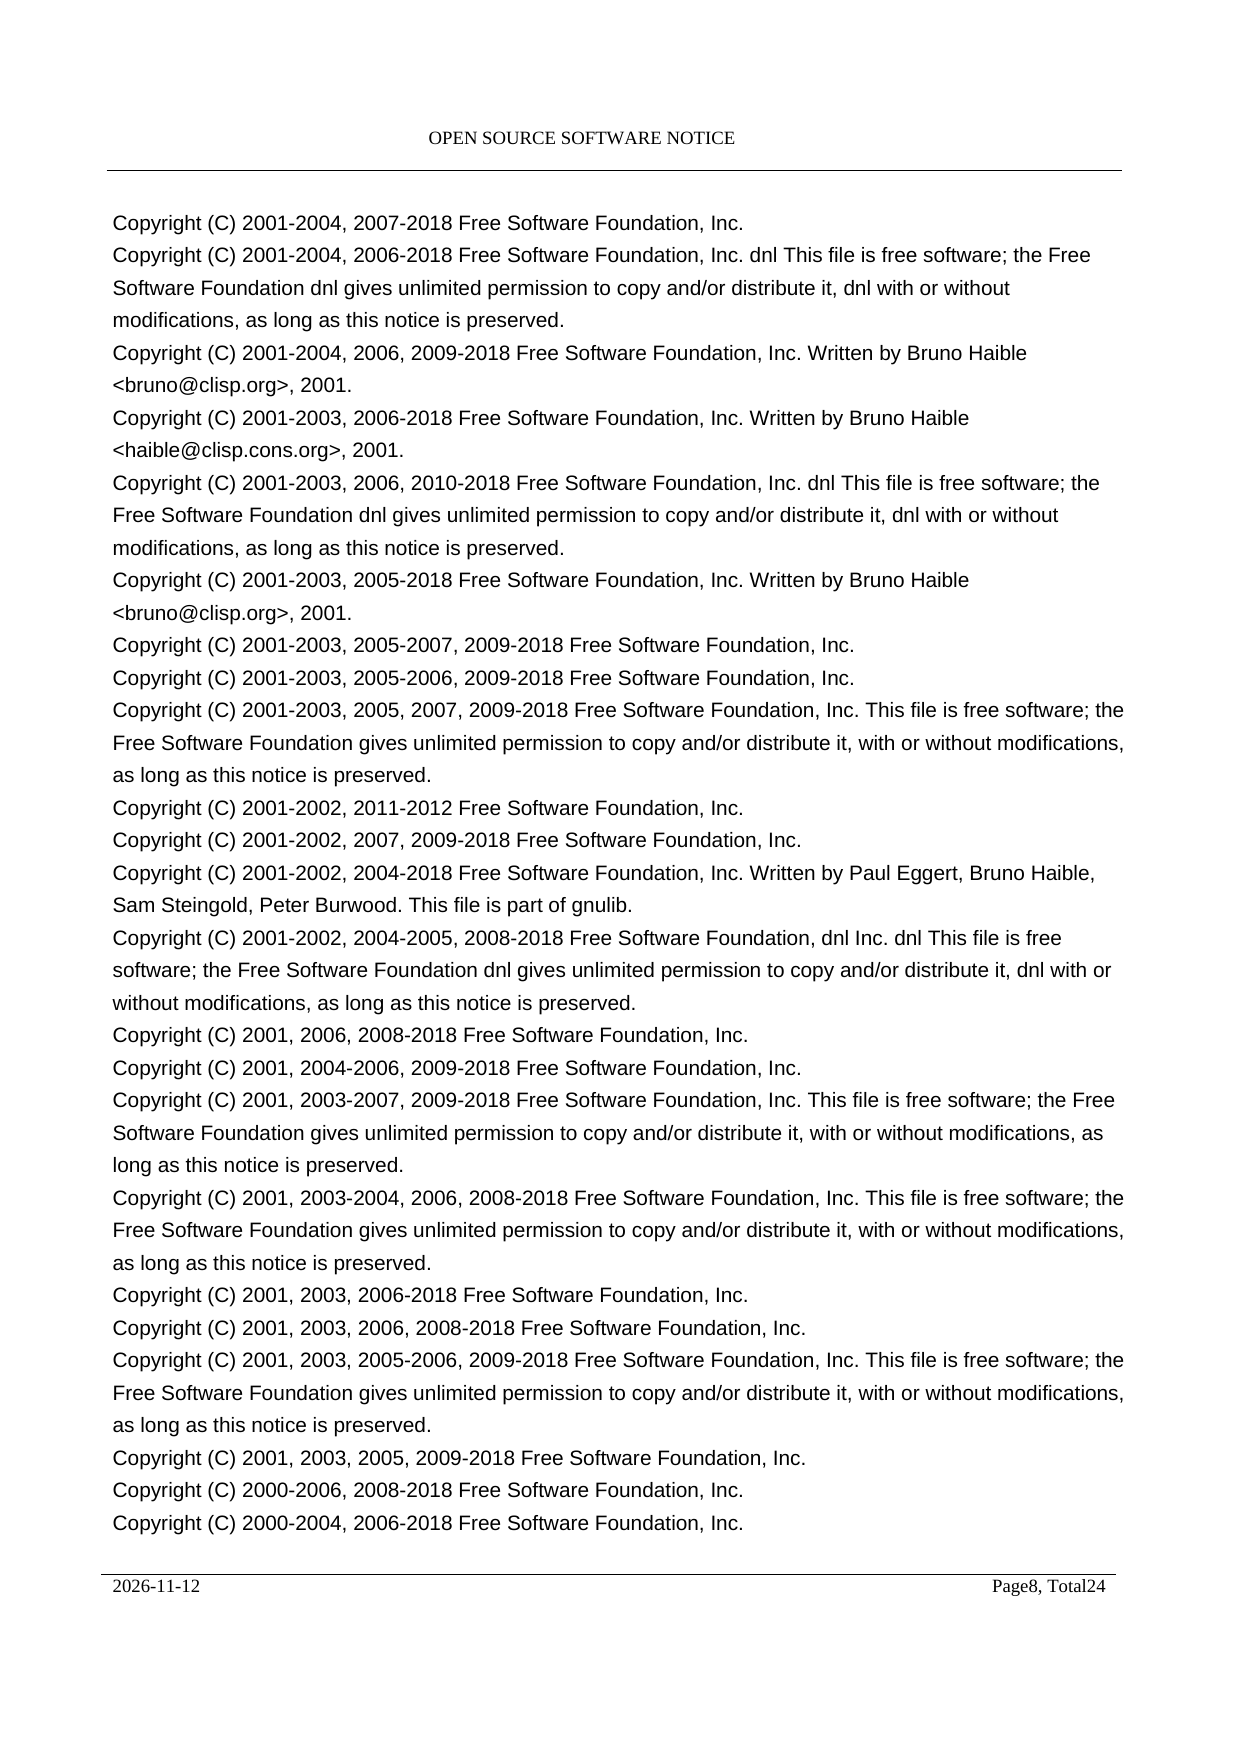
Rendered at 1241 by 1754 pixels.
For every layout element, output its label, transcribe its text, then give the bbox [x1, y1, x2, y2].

text Copyright (C) 2001, 2003-2007, 2009-2018 Free Software Foundation, Inc. This file is free software; the Free Software Foundation gives unlimited permission to copy and/or distribute it, with or without modifications, as long as this notice is preserved. [112, 1084, 1128, 1181]
text Copyright (C) 2001-2003, 2005-2006, 2009-2018 Free Software Foundation, Inc. [112, 661, 1128, 694]
text Copyright (C) 2001-2003, 2006, 2010-2018 Free Software Foundation, Inc. dnl This file is free software; the Free Software Foundation dnl gives unlimited permission to copy and/or distribute it, dnl with or without modifications, as long as this notice is preserved. [112, 466, 1128, 564]
text Copyright (C) 2001-2003, 2005-2018 Free Software Foundation, Inc. Written by Bruno Haible <bruno@clisp.org>, 2001. [112, 564, 1128, 629]
text Copyright (C) 2000-2004, 2006-2018 Free Software Foundation, Inc. [112, 1506, 1128, 1539]
text Copyright (C) 2001, 2003, 2006, 2008-2018 Free Software Foundation, Inc. [112, 1311, 1128, 1344]
text Copyright (C) 2001-2003, 2005-2007, 2009-2018 Free Software Foundation, Inc. [112, 629, 1128, 661]
text Copyright (C) 2001-2004, 2007-2018 Free Software Foundation, Inc. [112, 206, 1128, 239]
text Copyright (C) 2001-2002, 2007, 2009-2018 Free Software Foundation, Inc. [112, 824, 1128, 856]
text Copyright (C) 2001-2004, 2006-2018 Free Software Foundation, Inc. dnl This file is free software; the Free Software Foundation dnl gives unlimited permission to copy and/or distribute it, dnl with or without modifications, as long as this notice is preserved. [112, 239, 1128, 336]
text Copyright (C) 2001-2002, 2004-2018 Free Software Foundation, Inc. Written by Paul Eggert, Bruno Haible, Sam Steingold, Peter Burwood. This file is part of gnulib. [112, 856, 1128, 921]
text Copyright (C) 2001, 2003, 2006-2018 Free Software Foundation, Inc. [112, 1279, 1128, 1311]
text Copyright (C) 2001, 2004-2006, 2009-2018 Free Software Foundation, Inc. [112, 1051, 1128, 1084]
text Copyright (C) 2001-2003, 2005, 2007, 2009-2018 Free Software Foundation, Inc. This file is free software; the Free Software Foundation gives unlimited permission to copy and/or distribute it, with or without modifications, as long as this notice is preserved. [112, 694, 1128, 791]
text Copyright (C) 2001, 2003, 2005, 2009-2018 Free Software Foundation, Inc. [112, 1441, 1128, 1474]
text Copyright (C) 2001, 2003, 2005-2006, 2009-2018 Free Software Foundation, Inc. This file is free software; the Free Software Foundation gives unlimited permission to copy and/or distribute it, with or without modifications, as long as this notice is preserved. [112, 1344, 1128, 1441]
text Copyright (C) 2001-2003, 2006-2018 Free Software Foundation, Inc. Written by Bruno Haible <haible@clisp.cons.org>, 2001. [112, 401, 1128, 466]
text Copyright (C) 2001, 2003-2004, 2006, 2008-2018 Free Software Foundation, Inc. This file is free software; the Free Software Foundation gives unlimited permission to copy and/or distribute it, with or without modifications, as long as this notice is preserved. [112, 1181, 1128, 1279]
text Copyright (C) 2001, 2006, 2008-2018 Free Software Foundation, Inc. [112, 1019, 1128, 1051]
text Copyright (C) 2001-2002, 2011-2012 Free Software Foundation, Inc. [112, 791, 1128, 824]
text Copyright (C) 2000-2006, 2008-2018 Free Software Foundation, Inc. [112, 1474, 1128, 1506]
text Copyright (C) 2001-2004, 2006, 2009-2018 Free Software Foundation, Inc. Written by Bruno Haible <bruno@clisp.org>, 2001. [112, 336, 1128, 401]
text Copyright (C) 2001-2002, 2004-2005, 2008-2018 Free Software Foundation, dnl Inc. dnl This file is free software; the Free Software Foundation dnl gives unlimited permission to copy and/or distribute it, dnl with or without modifications, as long as this notice is preserved. [112, 921, 1128, 1019]
